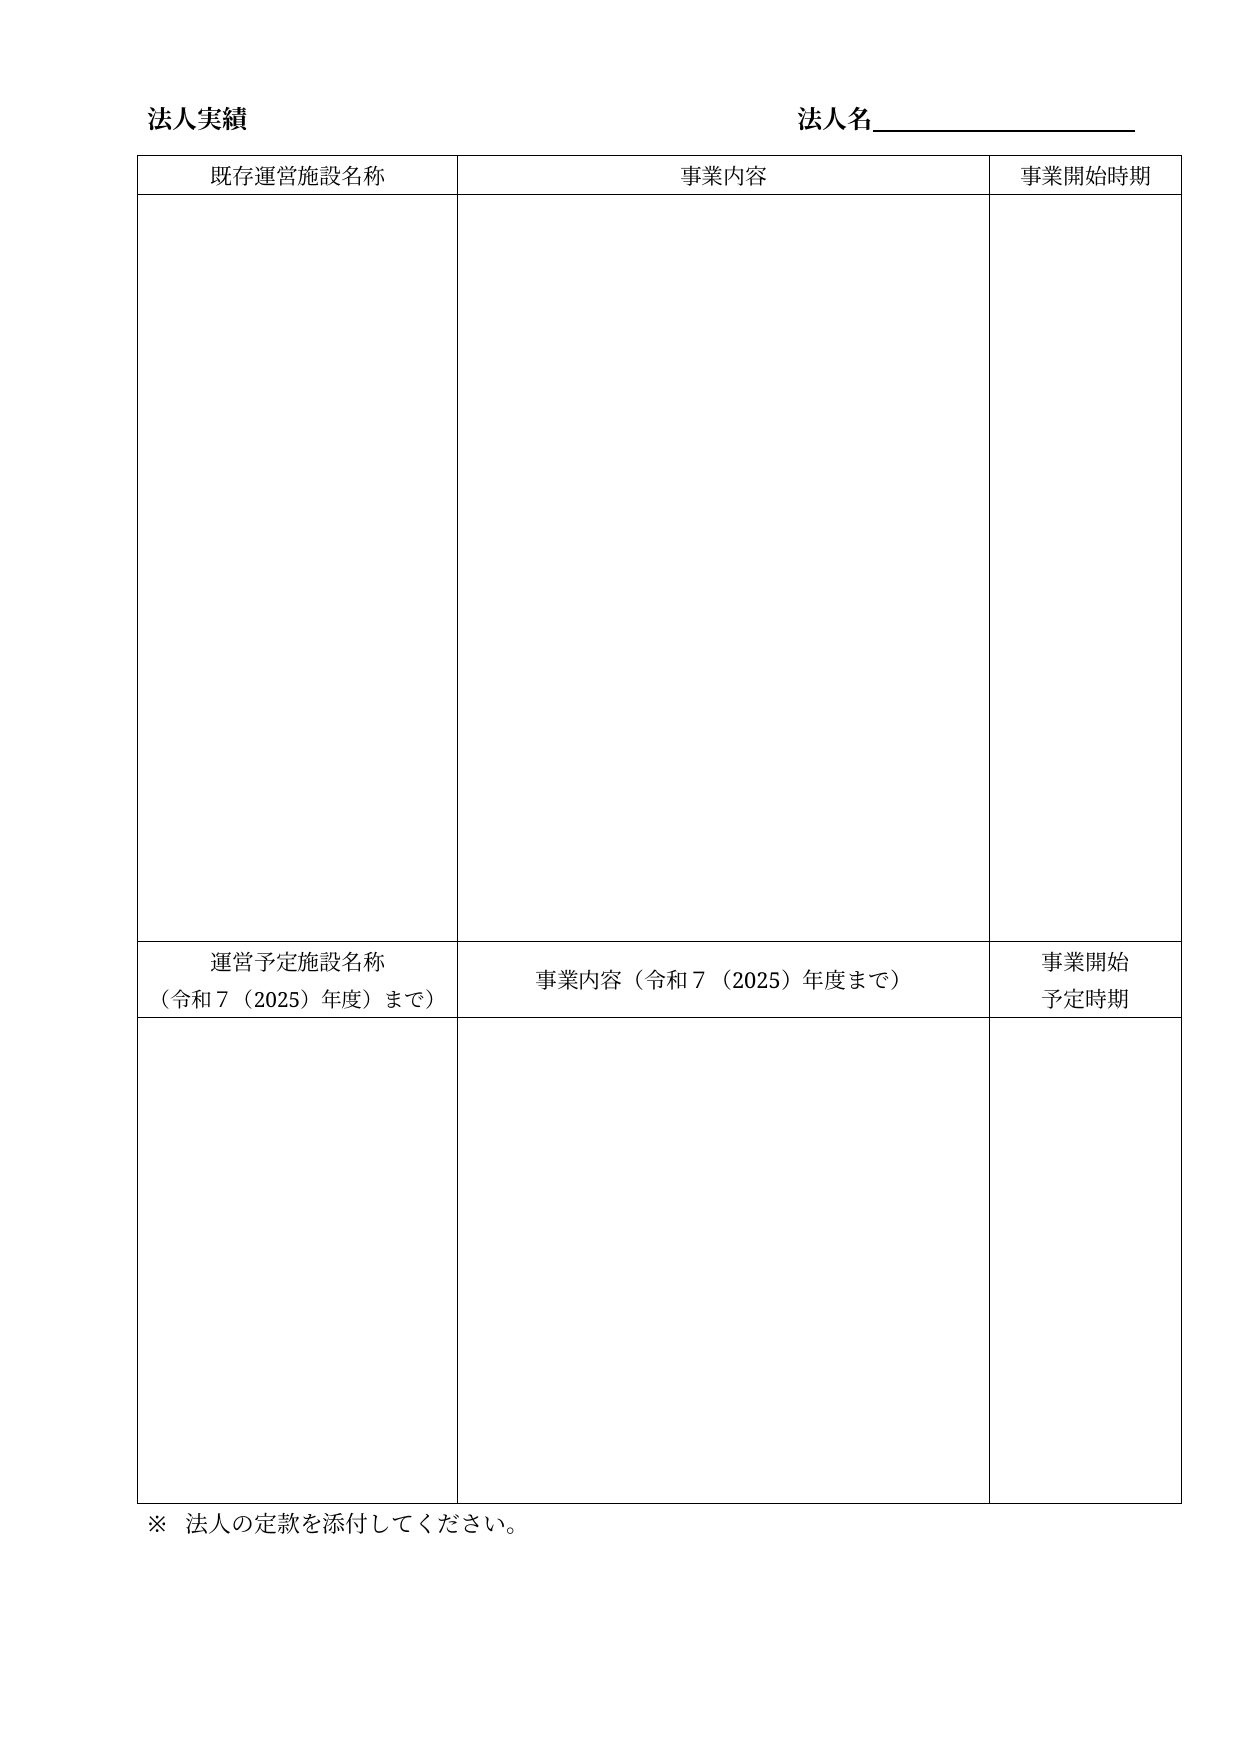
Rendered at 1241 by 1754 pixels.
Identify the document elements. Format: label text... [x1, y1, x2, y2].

table_header 事業開始時期 [990, 156, 1181, 194]
table_header 事業内容 [458, 156, 989, 194]
table_cell [138, 1018, 457, 1503]
table_cell [458, 1018, 989, 1503]
table_cell 運営予定施設名称 （令和７（2025）年度）まで） [138, 942, 457, 1017]
table_cell [138, 195, 457, 941]
table_cell 事業開始 予定時期 [990, 942, 1181, 1017]
list 法人の定款を添付してください。 [148, 1504, 1144, 1542]
table_cell [990, 195, 1181, 941]
table_cell [990, 1018, 1181, 1503]
table_cell [458, 195, 989, 941]
table_header 既存運営施設名称 [138, 156, 457, 194]
table_cell 事業内容（令和７（2025）年度まで） [458, 942, 989, 1017]
text 法人実績 法人名 [148, 99, 1142, 136]
